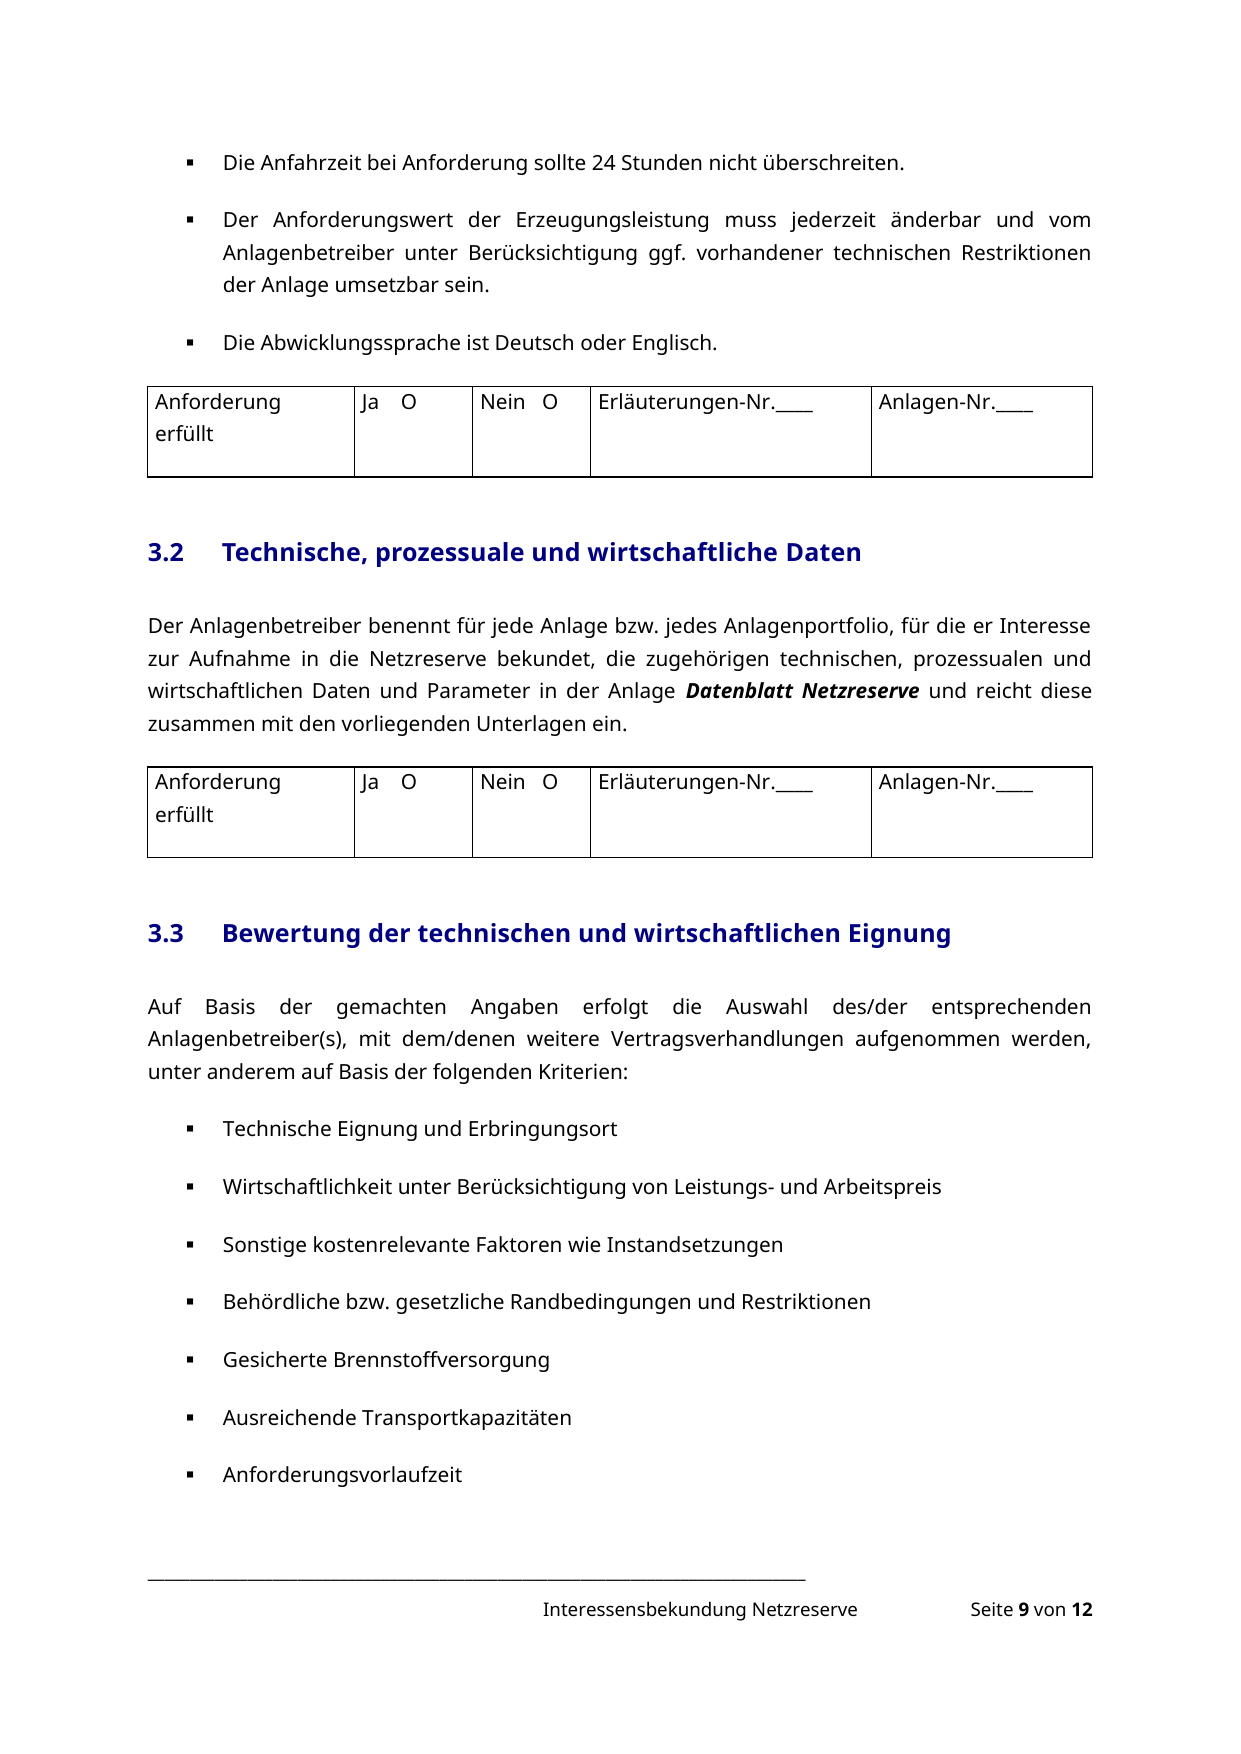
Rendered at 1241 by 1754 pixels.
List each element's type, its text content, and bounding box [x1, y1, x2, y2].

list Anforderungsvorlaufzeit [185, 1460, 1092, 1489]
table_header Erläuterungen-Nr.____ [591, 768, 871, 857]
table_header Erläuterungen-Nr.____ [591, 387, 871, 476]
table_header Ja O [355, 768, 472, 857]
list Der Anforderungswert der Erzeugungsleistung muss jederzeit änderbar und vom Anlagenbetreiber unter Berücksichtigung ggf. vorhandener technischen Restriktionen der Anlage umsetzbar sein. [185, 205, 1092, 299]
list Technische Eignung und Erbringungsort [185, 1114, 1092, 1143]
table_header Anlagen-Nr.____ [872, 768, 1092, 857]
list Wirtschaftlichkeit unter Berücksichtigung von Leistungs- und Arbeitspreis [185, 1172, 1092, 1201]
table_header Nein O [473, 768, 590, 857]
text Der Anlagenbetreiber benennt für jede Anlage bzw. jedes Anlagenportfolio, für die er Interesse zur Aufnahme in die Netzreserve bekundet, die zugehörigen technischen, prozessualen und wirtschaftlichen Daten und Parameter in der Anlage Datenblatt Netzreserve und reicht diese zusammen mit den vorliegenden Unterlagen ein. [148, 611, 1093, 737]
list Ausreichende Transportkapazitäten [185, 1403, 1092, 1431]
table_header Ja O [355, 387, 472, 476]
list Die Anfahrzeit bei Anforderung sollte 24 Stunden nicht überschreiten. [185, 148, 1092, 176]
list Sonstige kostenrelevante Faktoren wie Instandsetzungen [185, 1230, 1092, 1258]
list Gesicherte Brennstoffversorgung [185, 1345, 1092, 1373]
table_header Anforderung erfüllt [148, 768, 354, 857]
table_header Anforderung erfüllt [148, 387, 354, 476]
text Auf Basis der gemachten Angaben erfolgt die Auswahl des/der entsprechenden Anlagenbetreiber(s), mit dem/denen weitere Vertragsverhandlungen aufgenommen werden, unter anderem auf Basis der folgenden Kriterien: [148, 992, 1092, 1085]
table_header Nein O [473, 387, 590, 476]
subtitle Bewertung der technischen und wirtschaftlichen Eignung [148, 916, 1092, 950]
subtitle Technische, prozessuale und wirtschaftliche Daten [148, 535, 1092, 569]
table_header Anlagen-Nr.____ [872, 387, 1092, 476]
list Die Abwicklungssprache ist Deutsch oder Englisch. [185, 328, 1092, 357]
list Behördliche bzw. gesetzliche Randbedingungen und Restriktionen [185, 1287, 1092, 1316]
